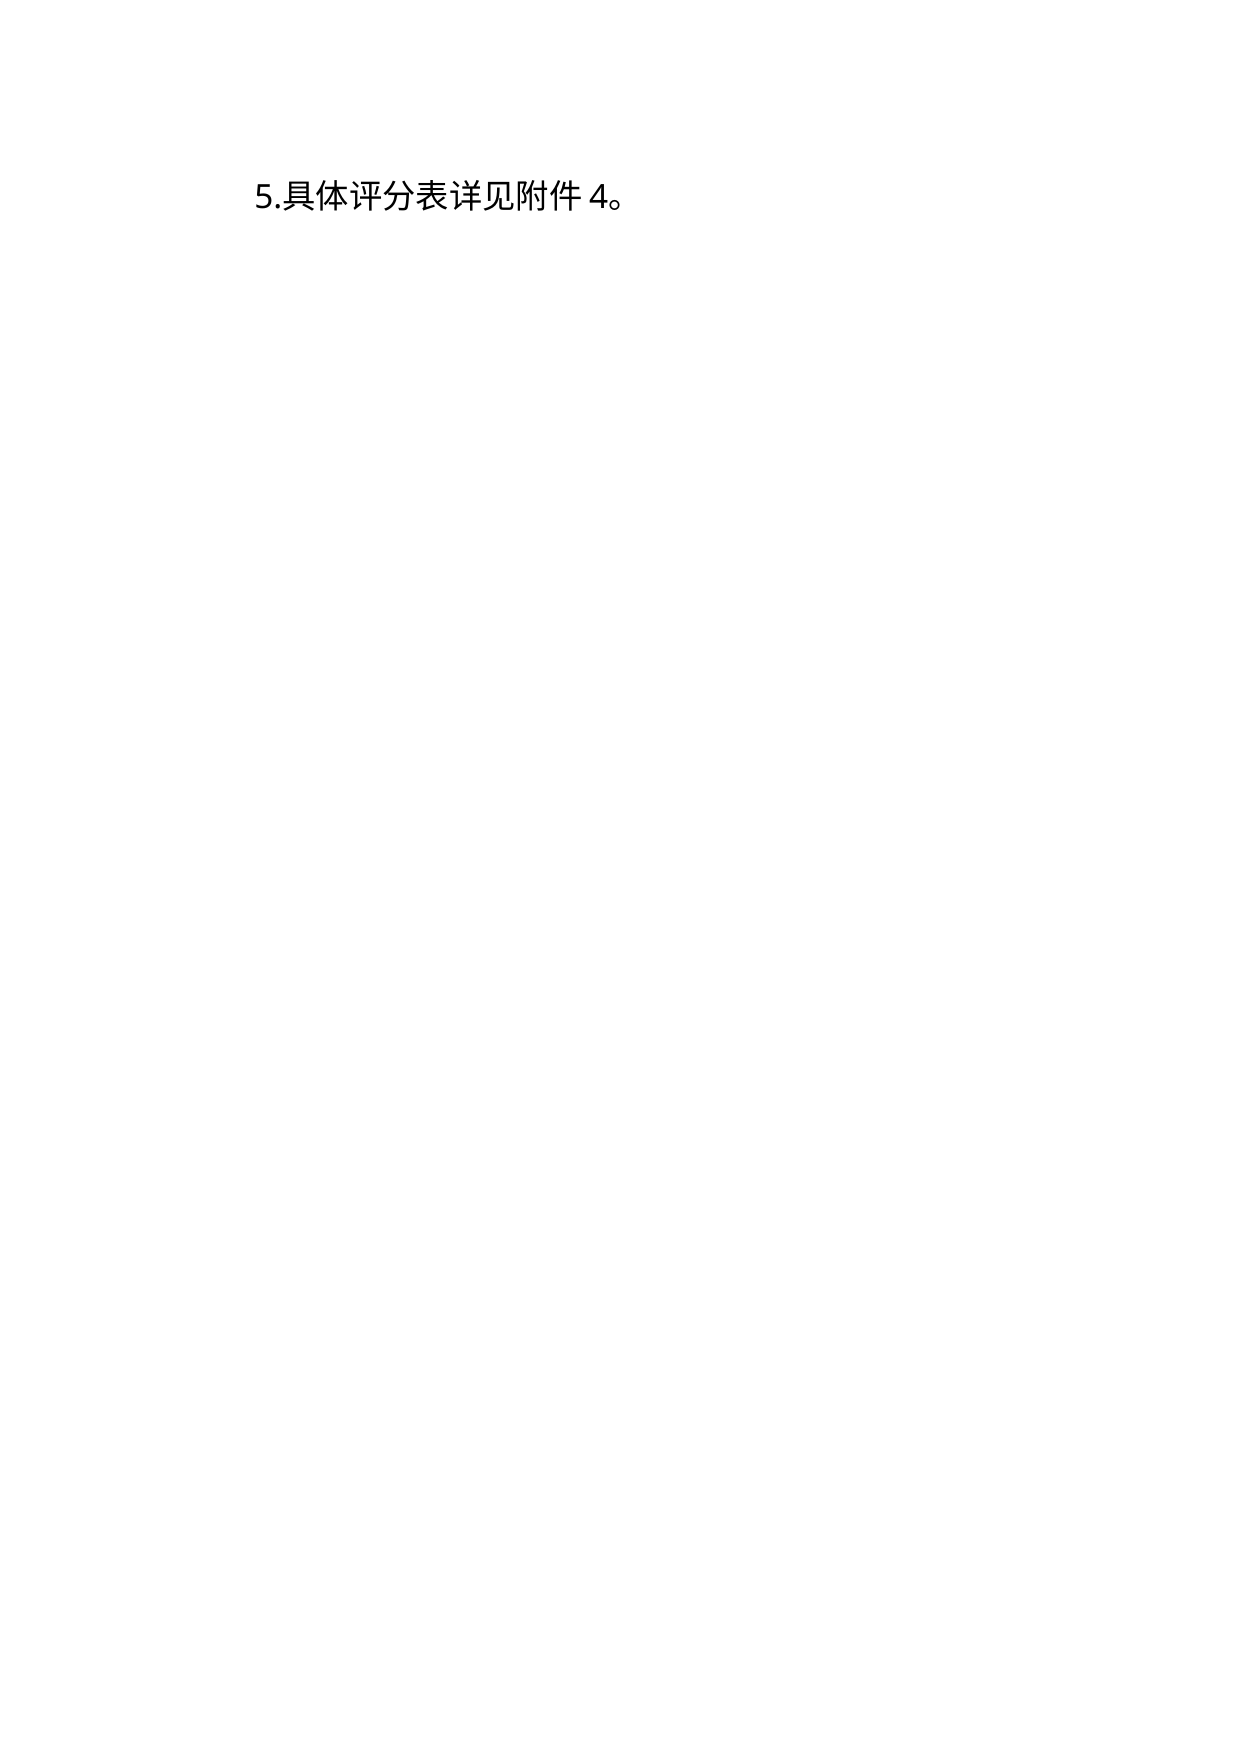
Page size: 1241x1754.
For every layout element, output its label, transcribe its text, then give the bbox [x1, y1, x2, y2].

text 5.具体评分表详见附件4。 [187, 162, 1053, 227]
